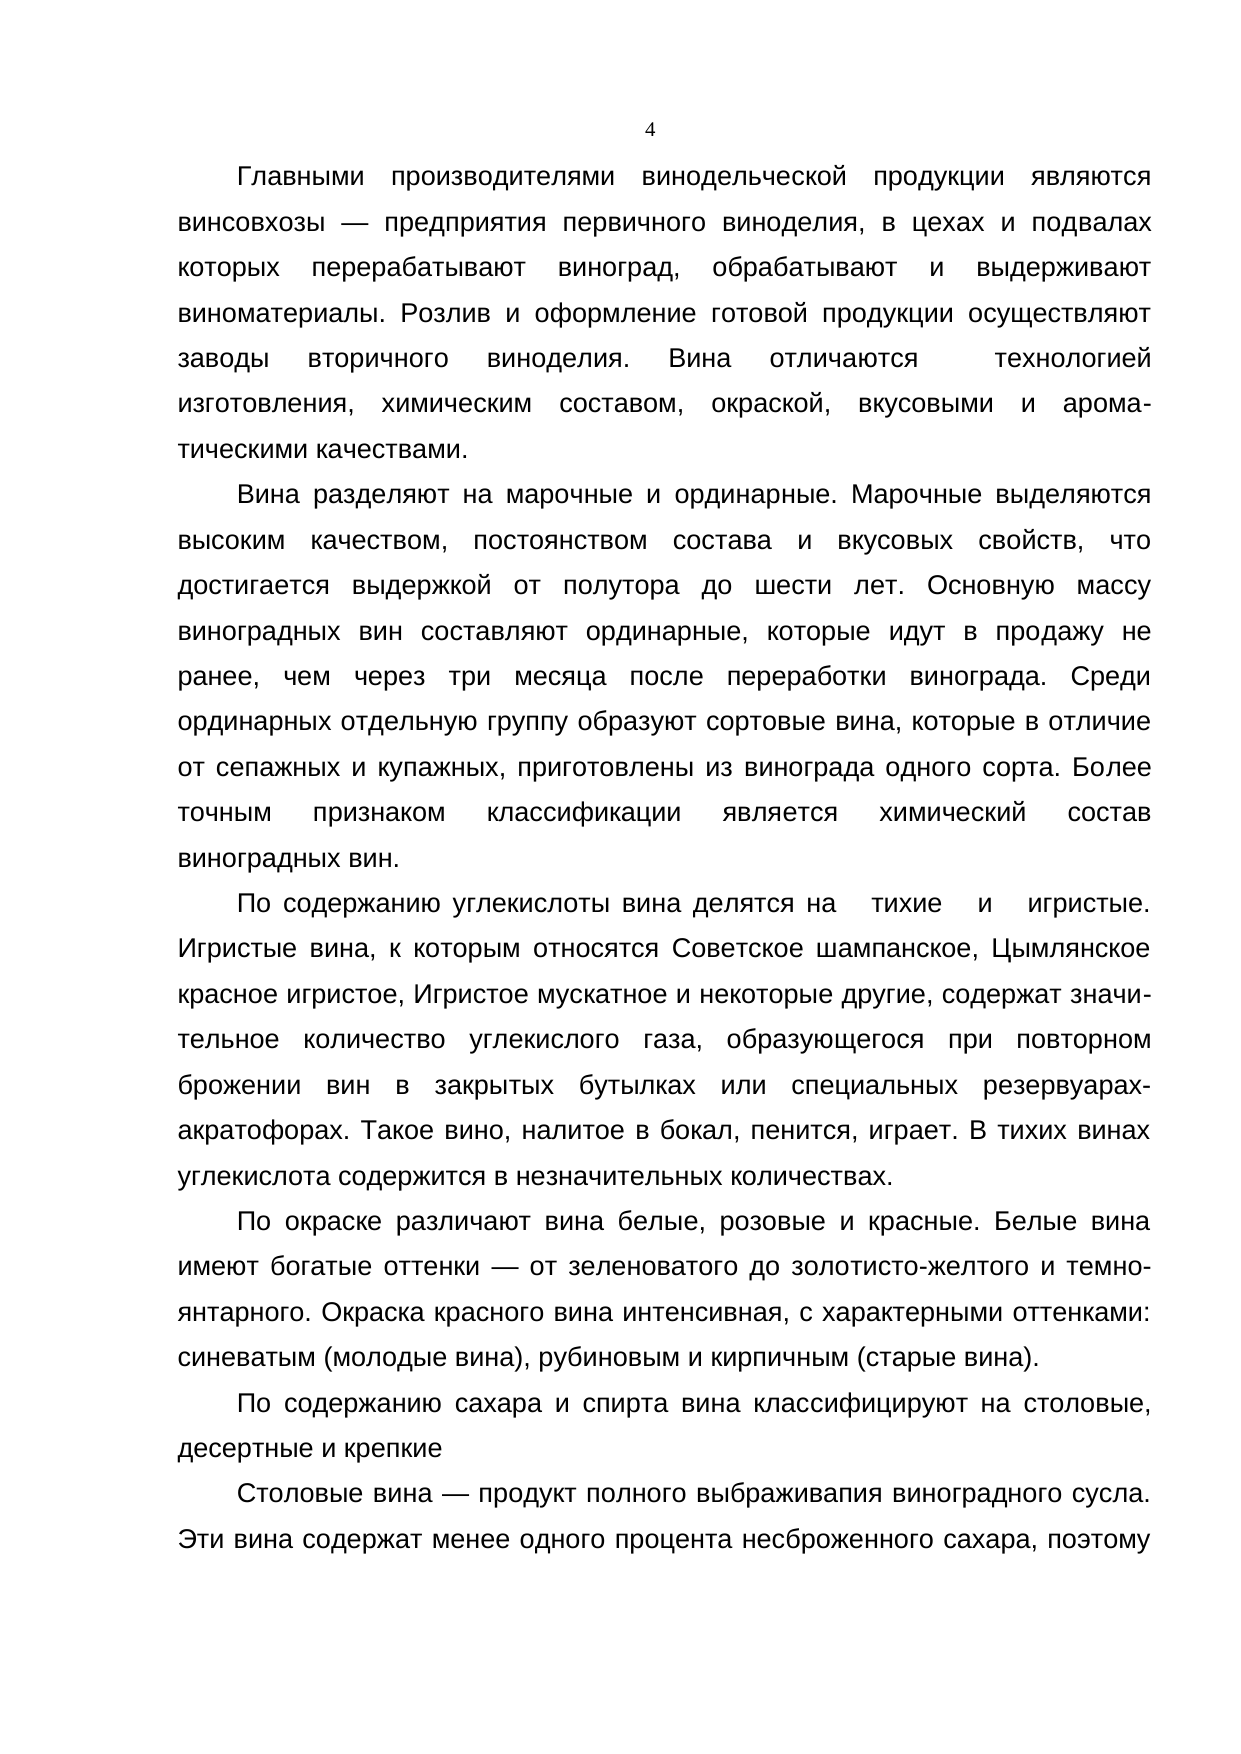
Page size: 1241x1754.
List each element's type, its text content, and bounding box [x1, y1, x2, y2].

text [177, 1478, 1152, 1554]
text Главными производителями винодельческой продукции являются винсовхозы — предприятия первичного виноделия, в цехах и подвалах которых перерабатывают виноград, обрабатывают и выдерживают виноматериалы. Розлив и оформление готовой продукции осуществляют заводы вторичного виноделия. Вина отличаются технологией изготовления, химическим составом, окраской, вкусовыми и ароматическими качествами. [177, 161, 1152, 464]
text По окраске различают вина белые, розовые и красные. Белые вина имеют богатые оттенки — от зеленоватого до золотисто-желтого и темно-янтарного. Окраска красного вина интенсивная, с характерными оттенками: синеватым (молодые вина), рубиновым и кирпичным (старые вина). [177, 1206, 1152, 1372]
text По содержанию сахара и спирта вина классифицируют на столовые, десертные и крепкие [177, 1387, 1152, 1463]
text По содержанию углекислоты вина делятся на тихие и игристые. Игристые вина, к которым относятся Советское шампанское, Цымлянское красное игристое, Игристое мускатное и некоторые другие, содержат значительное количество углекислого газа, образующегося при повторном брожении вин в закрытых бутылках или специальных резервуарах-акратофорах. Такое вино, налитое в бокал, пенится, играет. В тихих винах углекислота содержится в незначительных количествах. [177, 888, 1152, 1191]
text Вина разделяют на марочные и ординарные. Марочные выделяются высоким качеством, постоянством состава и вкусовых свойств, что достигается выдержкой от полутора до шести лет. Основную массу виноградных вин составляют ординарные, которые идут в продажу не ранее, чем через три месяца после переработки винограда. Среди ординарных отдельную группу образуют сортовые вина, которые в отличие от сепажных и купажных, приготовлены из винограда одного сорта. Более точным признаком классификации является химический состав виноградных вин. [177, 479, 1152, 873]
